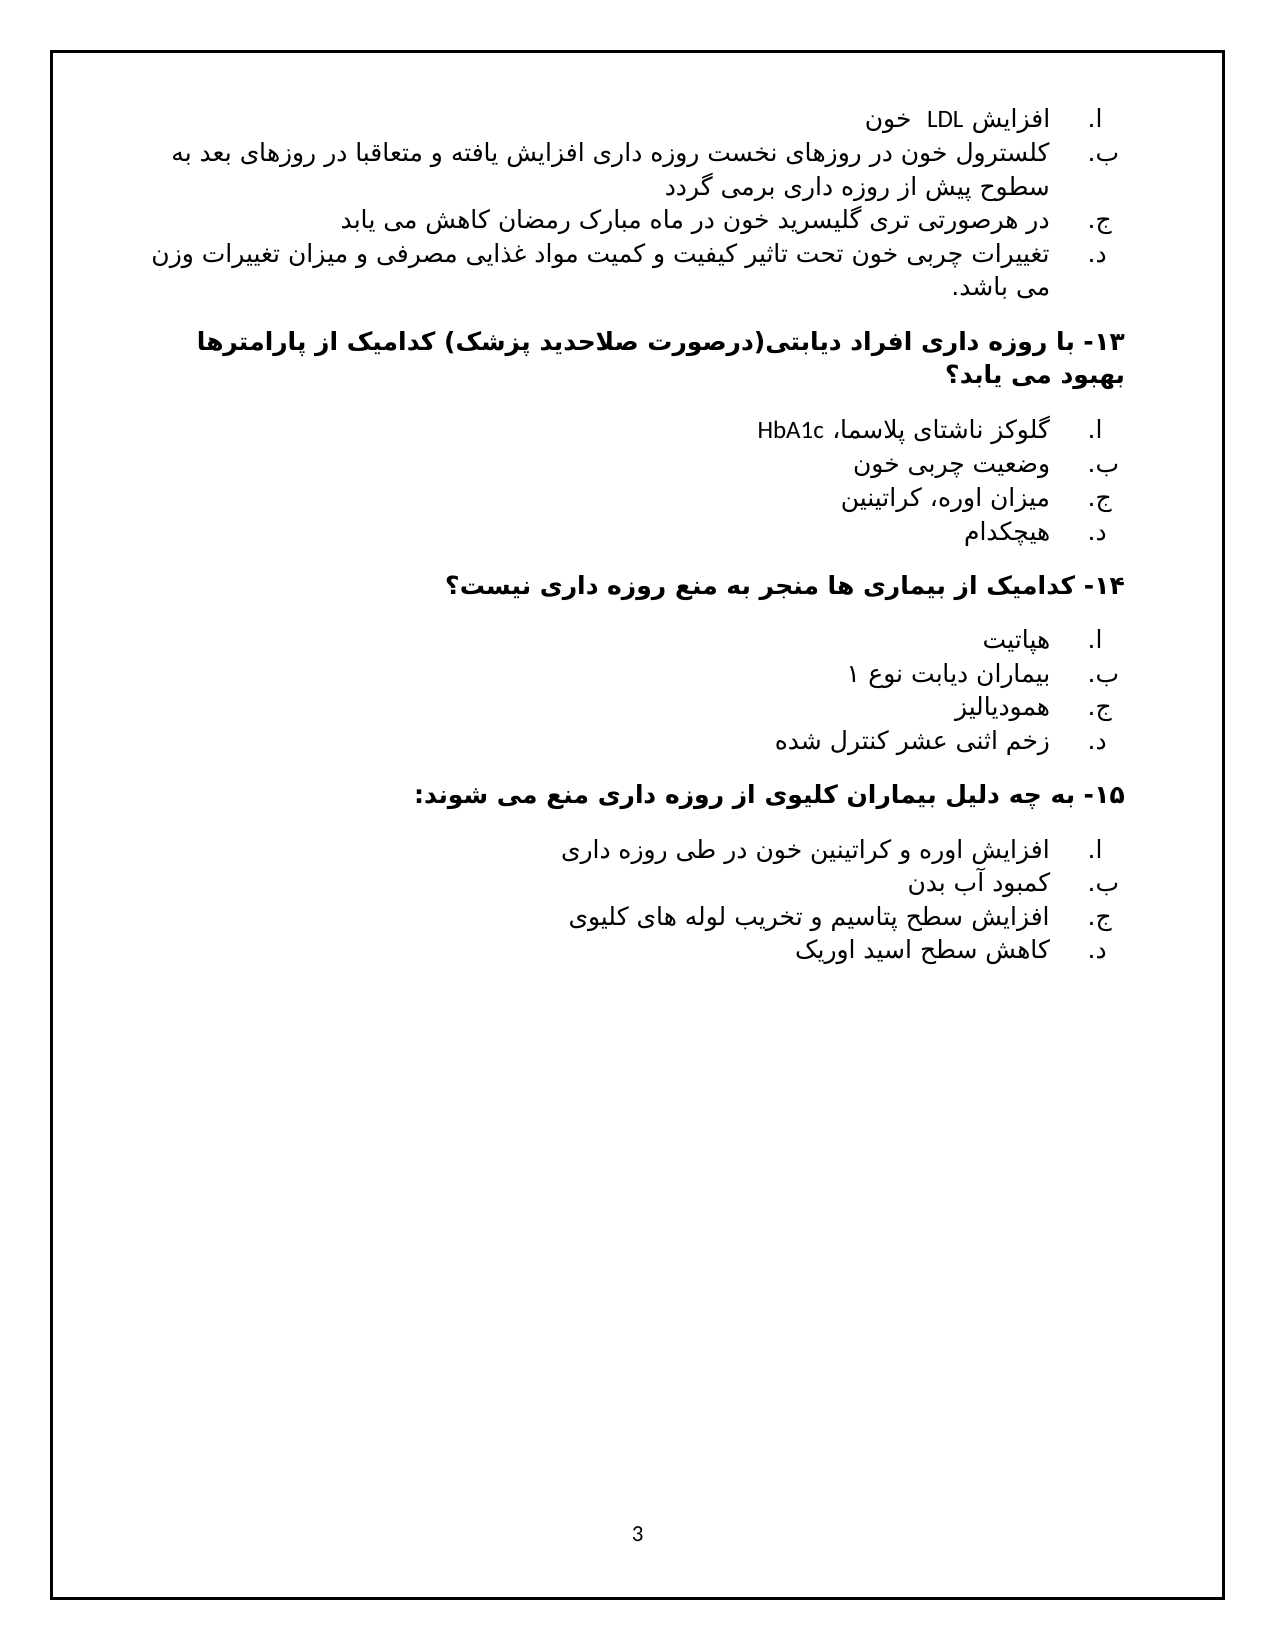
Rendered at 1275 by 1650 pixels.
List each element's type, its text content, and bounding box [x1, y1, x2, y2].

text ۱۳- با روزه داری افراد دیابتی(درصورت صلاحدید پزشک) کدامیک از پارامترها بهبود می یابد؟ [150, 327, 1125, 389]
list گلوکز ناشتای پلاسما، HbA1c [150, 414, 1087, 445]
list کاهش سطح اسید اوریک [150, 935, 1087, 964]
list افزایش LDL خون [150, 103, 1087, 134]
list زخم اثنی عشر کنترل شده [150, 726, 1087, 755]
list هیچکدام [150, 517, 1087, 546]
list هپاتیت [150, 625, 1087, 654]
list وضعیت چربی خون [150, 449, 1087, 479]
list میزان اوره، کراتینین [150, 483, 1087, 512]
text ۱۴- کدامیک از بیماری ها منجر به منع روزه داری نیست؟ [150, 571, 1125, 600]
text ۱۵- به چه دلیل بیماران کلیوی از روزه داری منع می شوند: [150, 780, 1125, 809]
list کمبود آب بدن [150, 868, 1087, 897]
list تغییرات چربی خون تحت تاثیر کیفیت و کمیت مواد غذایی مصرفی و میزان تغییرات وزن می باشد. [150, 239, 1087, 301]
list همودیالیز [150, 692, 1087, 722]
list بیماران دیابت نوع ۱ [150, 659, 1087, 688]
list افزایش اوره و کراتینین خون در طی روزه داری [150, 835, 1087, 864]
list افزایش سطح پتاسیم و تخریب لوله های کلیوی [150, 902, 1087, 931]
list کلسترول خون در روزهای نخست روزه داری افزایش یافته و متعاقبا در روزهای بعد به سطوح پیش از روزه داری برمی گردد [150, 138, 1087, 201]
list در هرصورتی تری گلیسرید خون در ماه مبارک رمضان کاهش می یابد [150, 205, 1087, 234]
